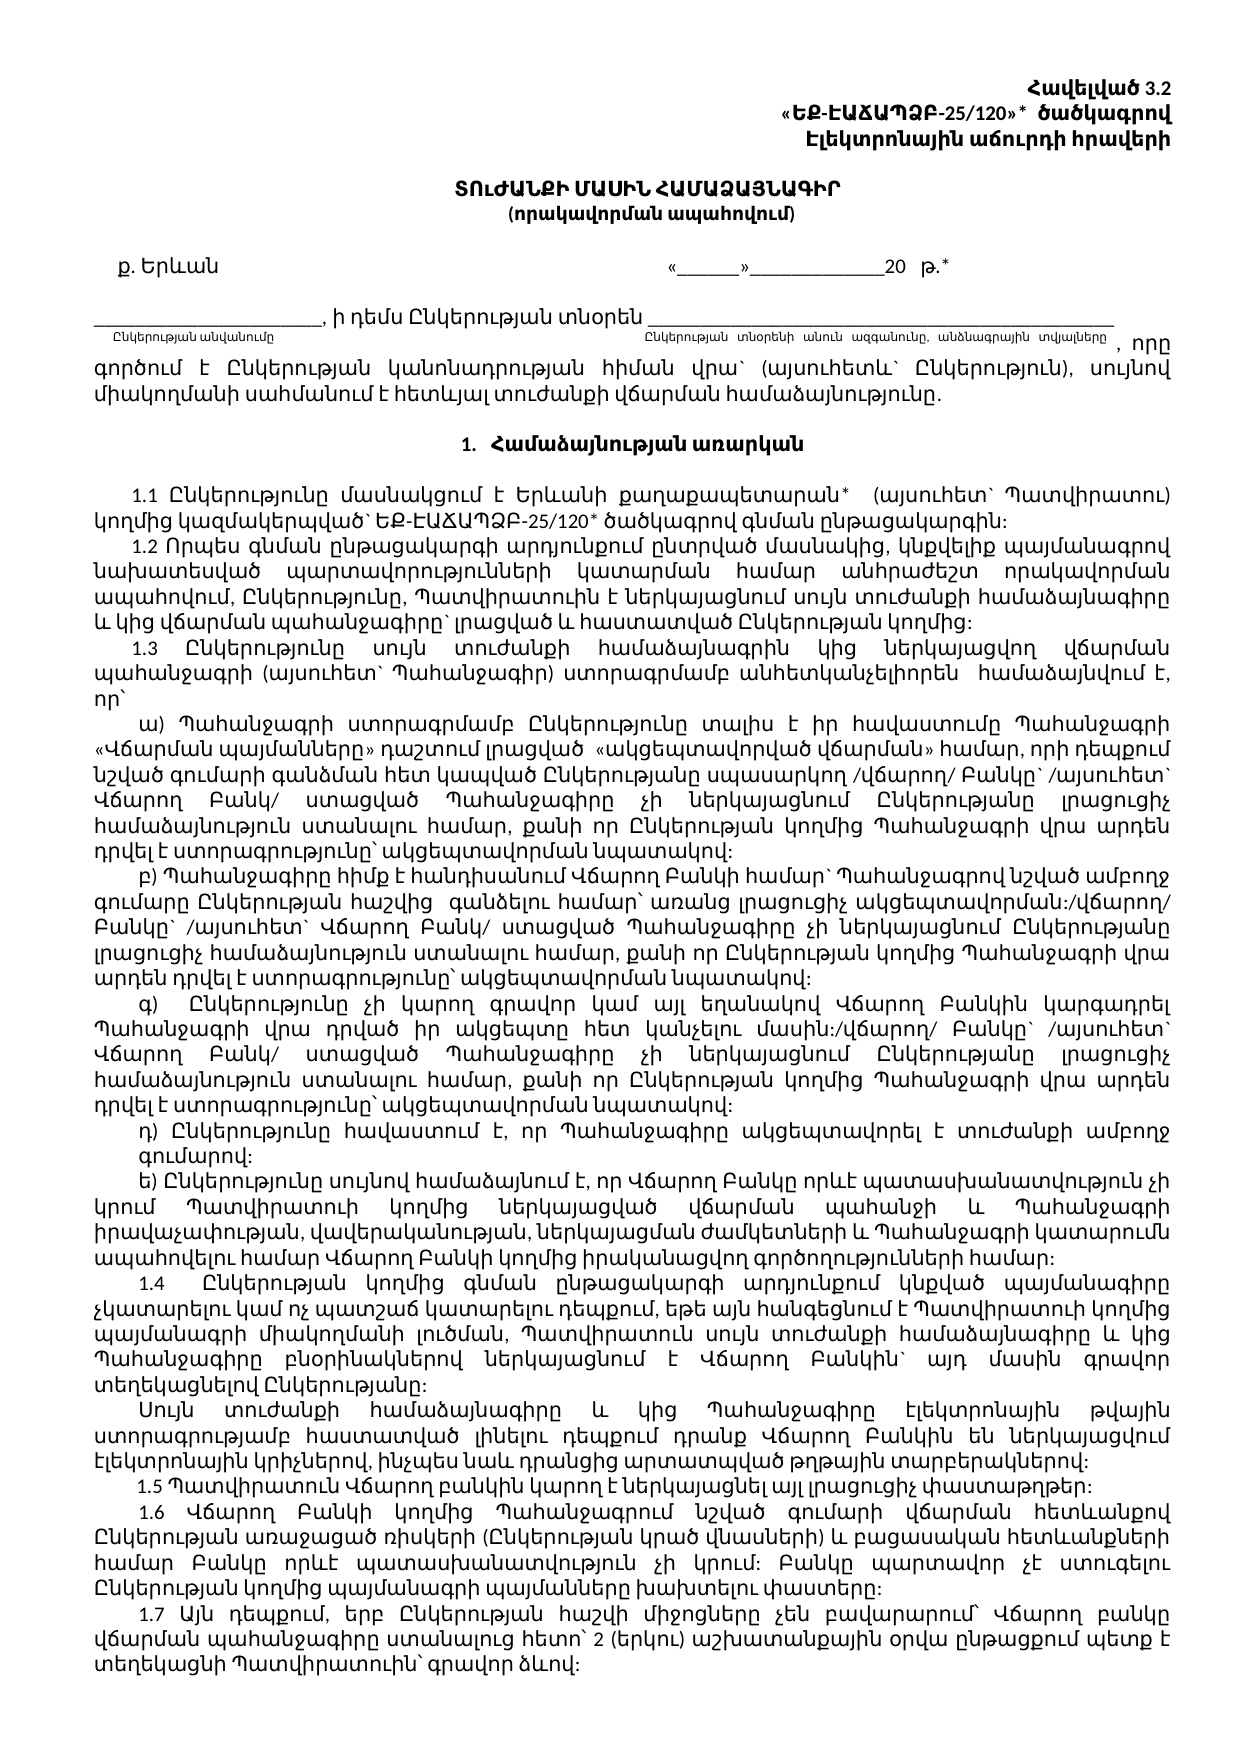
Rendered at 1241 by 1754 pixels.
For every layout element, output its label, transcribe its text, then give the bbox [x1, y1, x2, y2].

text ՏՈւԺԱՆՔԻ ՄԱՍԻՆ ՀԱՄԱՁԱՅՆԱԳԻՐ [94, 177, 1171, 202]
text Ընկերության անվանումը Ընկերության տնօրենի անուն ազգանունը, անձնագրային տվյալները , որը գործում է Ընկերության կանոնադրության հիման վրա` (այսուհետև` Ընկերություն), սույնով միակողմանի սահմանում է հետևյալ տուժանքի վճարման համաձայնությունը. [94, 330, 1171, 406]
text դ) Ընկերությունը հավաստում է, որ Պահանջագիրը ակցեպտավորել է տուժանքի ամբողջ գումարով: [138, 1118, 1171, 1169]
text ե) Ընկերությունը սույնով համաձայնում է, որ Վճարող Բանկը որևէ պատասխանատվություն չի կրում Պատվիրատուի կողմից ներկայացված վճարման պահանջի և Պահանջագրի իրավաչափության, վավերականության, ներկայացման ժամկետների և Պահանջագրի կատարումն ապահովելու համար Վճարող Բանկի կողմից իրականացվող գործողությունների համար: [94, 1169, 1171, 1270]
text 1.5 Պատվիրատուն Վճարող բանկին կարող է ներկայացնել այլ լրացուցիչ փաստաթղթեր: [94, 1474, 1171, 1499]
text 1. Համաձայնության առարկան [94, 432, 1171, 457]
text (որակավորման ապահովում) [94, 202, 1171, 225]
text 1.1 Ընկերությունը մասնակցում է Երևանի քաղաքապետարան* (այսուհետ` Պատվիրատու) կողմից կազմակերպված` ԵՔ-ԷԱՃԱՊՁԲ-25/120* ծածկագրով գնման ընթացակարգին: [94, 482, 1171, 533]
text ______________________, ի դեմս Ընկերության տնօրեն _____________________________________________ [94, 304, 1171, 330]
text բ) Պահանջագիրը հիմք է հանդիսանում Վճարող Բանկի համար` Պահանջագրով նշված ամբողջ գումարը Ընկերության հաշվից գանձելու համար՝ առանց լրացուցիչ ակցեպտավորման:/վճարող/ Բանկը` /այսուհետ` Վճարող Բանկ/ ստացված Պահանջագիրը չի ներկայացնում Ընկերությանը լրացուցիչ համաձայնություն ստանալու համար, քանի որ Ընկերության կողմից Պահանջագրի վրա արդեն դրվել է ստորագրությունը՝ ակցեպտավորման նպատակով: [94, 864, 1171, 991]
text 1.6 Վճարող Բանկի կողմից Պահանջագրում նշված գումարի վճարման հետևանքով Ընկերության առաջացած ռիսկերի (Ընկերության կրած վնասների) և բացասական հետևանքների համար Բանկը որևէ պատասխանատվություն չի կրում: Բանկը պարտավոր չէ ստուգելու Ընկերության կողմից պայմանագրի պայմանները խախտելու փաստերը: [94, 1499, 1171, 1601]
text «ԵՔ-ԷԱՃԱՊՁԲ-25/120»* ծածկագրով [94, 100, 1171, 126]
text ք. Երևան «______»_____________20 թ.* [94, 254, 1171, 279]
text Հավելված 3.2 [94, 75, 1171, 100]
text ա) Պահանջագրի ստորագրմամբ Ընկերությունը տալիս է իր հավաստումը Պահանջագրի «Վճարման պայմանները» դաշտում լրացված «ակցեպտավորված վճարման» համար, որի դեպքում նշված գումարի գանձման հետ կապված Ընկերությանը սպասարկող /վճարող/ Բանկը` /այսուհետ` Վճարող Բանկ/ ստացված Պահանջագիրը չի ներկայացնում Ընկերությանը լրացուցիչ համաձայնություն ստանալու համար, քանի որ Ընկերության կողմից Պահանջագրի վրա արդեն դրվել է ստորագրությունը՝ ակցեպտավորման նպատակով: [94, 711, 1171, 864]
text Էլեկտրոնային աճուրդի հրավերի [94, 126, 1171, 151]
text 1.7 Այն դեպքում, երբ Ընկերության հաշվի միջոցները չեն բավարարում՝ Վճարող բանկը վճարման պահանջագիրը ստանալուց հետո՝ 2 (երկու) աշխատանքային օրվա ընթացքում պետք է տեղեկացնի Պատվիրատուին՝ գրավոր ձևով: [94, 1601, 1171, 1677]
text 1.3 Ընկերությունը սույն տուժանքի համաձայնագրին կից ներկայացվող վճարման պահանջագրի (այսուհետ` Պահանջագիր) ստորագրմամբ անհետկանչելիորեն համաձայնվում է, որ՝ [94, 635, 1171, 711]
text 1.4 Ընկերության կողմից գնման ընթացակարգի արդյունքում կնքված պայմանագիրը չկատարելու կամ ոչ պատշաճ կատարելու դեպքում, եթե այն հանգեցնում է Պատվիրատուի կողմից պայմանագրի միակողմանի լուծման, Պատվիրատուն սույն տուժանքի համաձայնագիրը և կից Պահանջագիրը բնօրինակներով ներկայացնում է Վճարող Բանկին` այդ մասին գրավոր տեղեկացնելով Ընկերությանը: [94, 1270, 1171, 1397]
text գ) Ընկերությունը չի կարող գրավոր կամ այլ եղանակով Վճարող Բանկին կարգադրել Պահանջագրի վրա դրված իր ակցեպտը հետ կանչելու մասին:/վճարող/ Բանկը` /այսուհետ` Վճարող Բանկ/ ստացված Պահանջագիրը չի ներկայացնում Ընկերությանը լրացուցիչ համաձայնություն ստանալու համար, քանի որ Ընկերության կողմից Պահանջագրի վրա արդեն դրվել է ստորագրությունը՝ ակցեպտավորման նպատակով: [94, 991, 1171, 1118]
text Սույն տուժանքի համաձայնագիրը և կից Պահանջագիրը էլեկտրոնային թվային ստորագրությամբ հաստատված լինելու դեպքում դրանք Վճարող Բանկին են ներկայացվում էլեկտրոնային կրիչներով, ինչպես նաև դրանցից արտատպված թղթային տարբերակներով: [94, 1397, 1171, 1474]
text 1.2 Որպես գնման ընթացակարգի արդյունքում ընտրված մասնակից, կնքվելիք պայմանագրով նախատեսված պարտավորությունների կատարման համար անհրաժեշտ որակավորման ապահովում, Ընկերությունը, Պատվիրատուին է ներկայացնում սույն տուժանքի համաձայնագիրը և կից վճարման պահանջագիրը` լրացված և հաստատված Ընկերության կողմից: [94, 533, 1171, 635]
